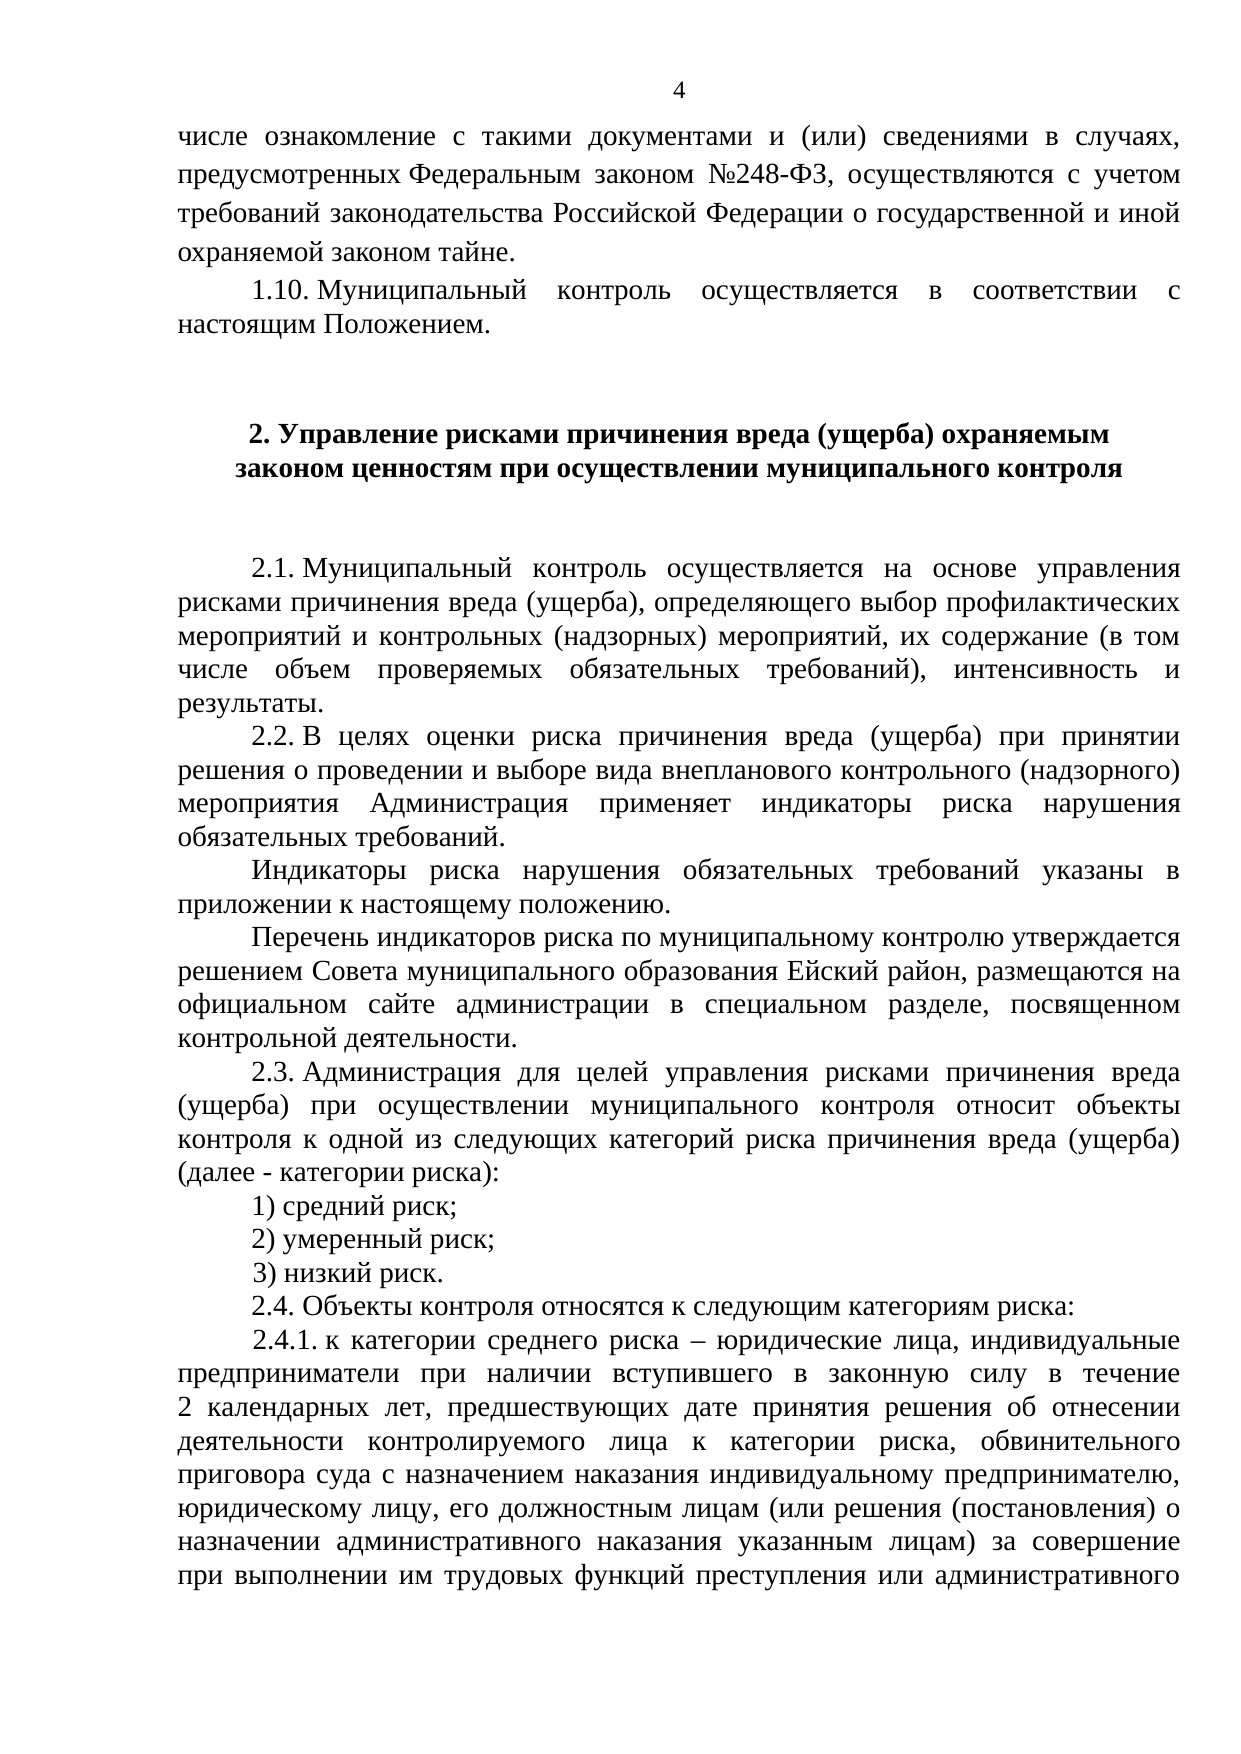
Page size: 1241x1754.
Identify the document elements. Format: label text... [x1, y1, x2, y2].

text 3) низкий риск. [177, 1255, 1181, 1288]
text 2. Управление рисками причинения вреда (ущерба) охраняемым [177, 416, 1181, 450]
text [177, 118, 1181, 267]
text 2.3. Администрация для целей управления рисками причинения вреда (ущерба) при осуществлении муниципального контроля относит объекты контроля к одной из следующих категорий риска причинения вреда (ущерба) (далее - категории риска): [177, 1054, 1181, 1188]
text Перечень индикаторов риска по муниципальному контролю утверждается решением Совета муниципального образования Ейский район, размещаются на официальном сайте администрации в специальном разделе, посвященном контрольной деятельности. [177, 919, 1181, 1054]
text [177, 1322, 1181, 1590]
text 2.4. Объекты контроля относятся к следующим категориям риска: [177, 1288, 1181, 1322]
text 2) умеренный риск; [177, 1221, 1181, 1255]
text законом ценностям при осуществлении муниципального контроля [177, 450, 1181, 483]
text 2.1. Муниципальный контроль осуществляется на основе управления рисками причинения вреда (ущерба), определяющего выбор профилактических мероприятий и контрольных (надзорных) мероприятий, их содержание (в том числе объем проверяемых обязательных требований), интенсивность и результаты. [177, 551, 1181, 718]
text 2.2. В целях оценки риска причинения вреда (ущерба) при принятии решения о проведении и выборе вида внепланового контрольного (надзорного) мероприятия Администрация применяет индикаторы риска нарушения обязательных требований. [177, 718, 1181, 852]
text Индикаторы риска нарушения обязательных требований указаны в приложении к настоящему положению. [177, 852, 1181, 919]
text 1.10. Муниципальный контроль осуществляется в соответствии с настоящим Положением. [177, 272, 1181, 339]
text 1) средний риск; [177, 1188, 1181, 1221]
